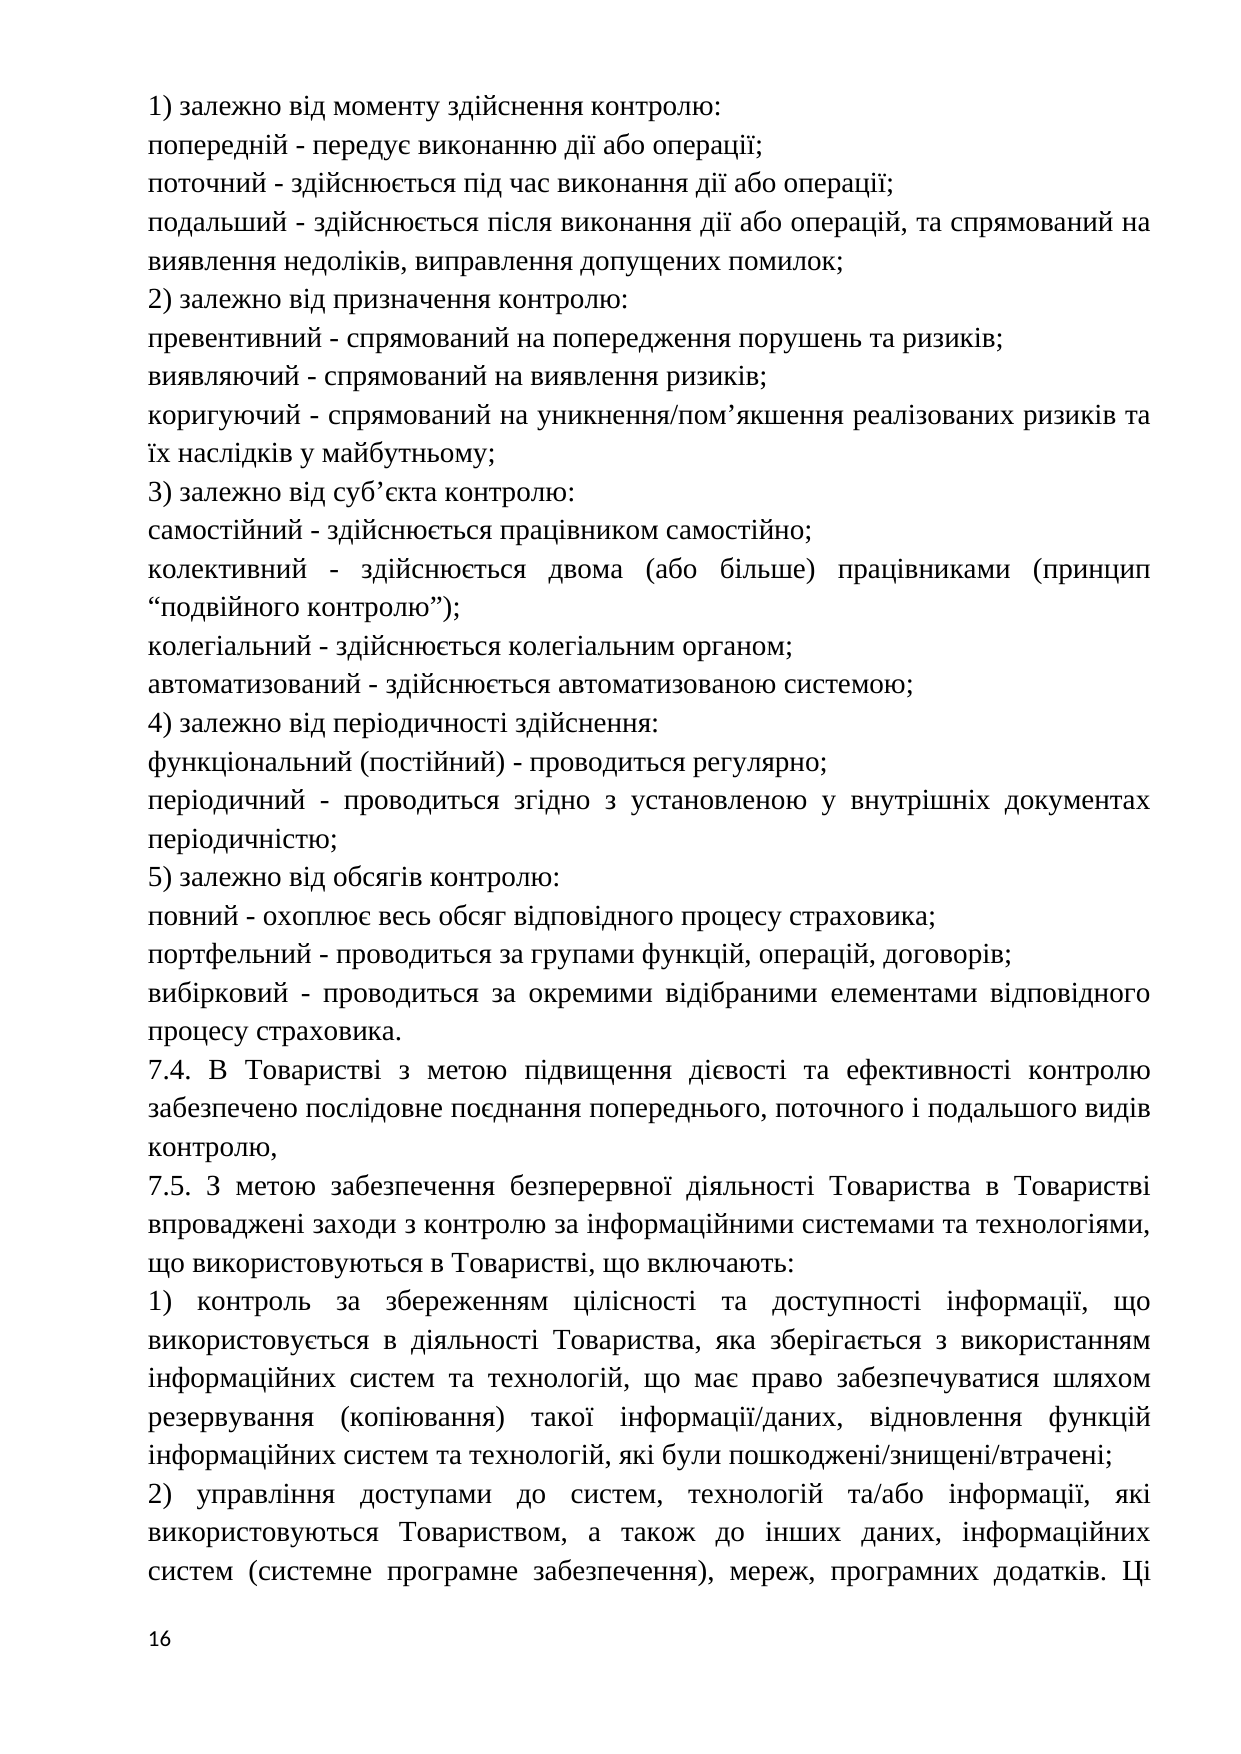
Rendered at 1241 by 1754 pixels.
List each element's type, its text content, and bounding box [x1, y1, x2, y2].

text 7.4. В Товаристві з метою підвищення дієвості та ефективності контролю забезпечено послідовне поєднання попереднього, поточного і подальшого видів контролю, [148, 1052, 1152, 1163]
text 1) контроль за збереженням цілісності та доступності інформації, що використовується в діяльності Товариства, яка зберігається з використанням інформаційних систем та технологій, що має право забезпечуватися шляхом резервування (копіювання) такої інформації/даних, відновлення функцій інформаційних систем та технологій, які були пошкоджені/знищені/втрачені; [148, 1283, 1152, 1471]
text автоматизований - здійснюється автоматизованою системою; [148, 667, 1152, 700]
text коригуючий - спрямований на уникнення/пом’якшення реалізованих ризиків та їх наслідків у майбутньому; [148, 397, 1152, 469]
text колегіальний - здійснюється колегіальним органом; [148, 628, 1152, 662]
text попередній - передує виконанню дії або операції; [148, 127, 1152, 161]
text функціональний (постійний) - проводиться регулярно; [148, 744, 1152, 777]
text 1) залежно від моменту здійснення контролю: [148, 88, 1152, 122]
text 4) залежно від періодичності здійснення: [148, 705, 1152, 739]
text поточний - здійснюється під час виконання дії або операції; [148, 166, 1152, 199]
text 2) залежно від призначення контролю: [148, 281, 1152, 315]
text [148, 1476, 1152, 1587]
text виявляючий - спрямований на виявлення ризиків; [148, 358, 1152, 392]
text подальший - здійснюється після виконання дії або операцій, та спрямований на виявлення недоліків, виправлення допущених помилок; [148, 204, 1152, 276]
text повний - охоплює весь обсяг відповідного процесу страховика; [148, 898, 1152, 931]
text періодичний - проводиться згідно з установленою у внутрішніх документах періодичністю; [148, 782, 1152, 854]
text колективний - здійснюється двома (або більше) працівниками (принцип “подвійного контролю”); [148, 551, 1152, 623]
text портфельний - проводиться за групами функцій, операцій, договорів; [148, 936, 1152, 970]
text самостійний - здійснюється працівником самостійно; [148, 512, 1152, 546]
text 5) залежно від обсягів контролю: [148, 859, 1152, 893]
text вибірковий - проводиться за окремими відібраними елементами відповідного процесу страховика. [148, 975, 1152, 1047]
text 7.5. З метою забезпечення безперервної діяльності Товариства в Товаристві впроваджені заходи з контролю за інформаційними системами та технологіями, що використовуються в Товаристві, що включають: [148, 1168, 1152, 1278]
text превентивний - спрямований на попередження порушень та ризиків; [148, 320, 1152, 353]
text 3) залежно від суб’єкта контролю: [148, 474, 1152, 507]
